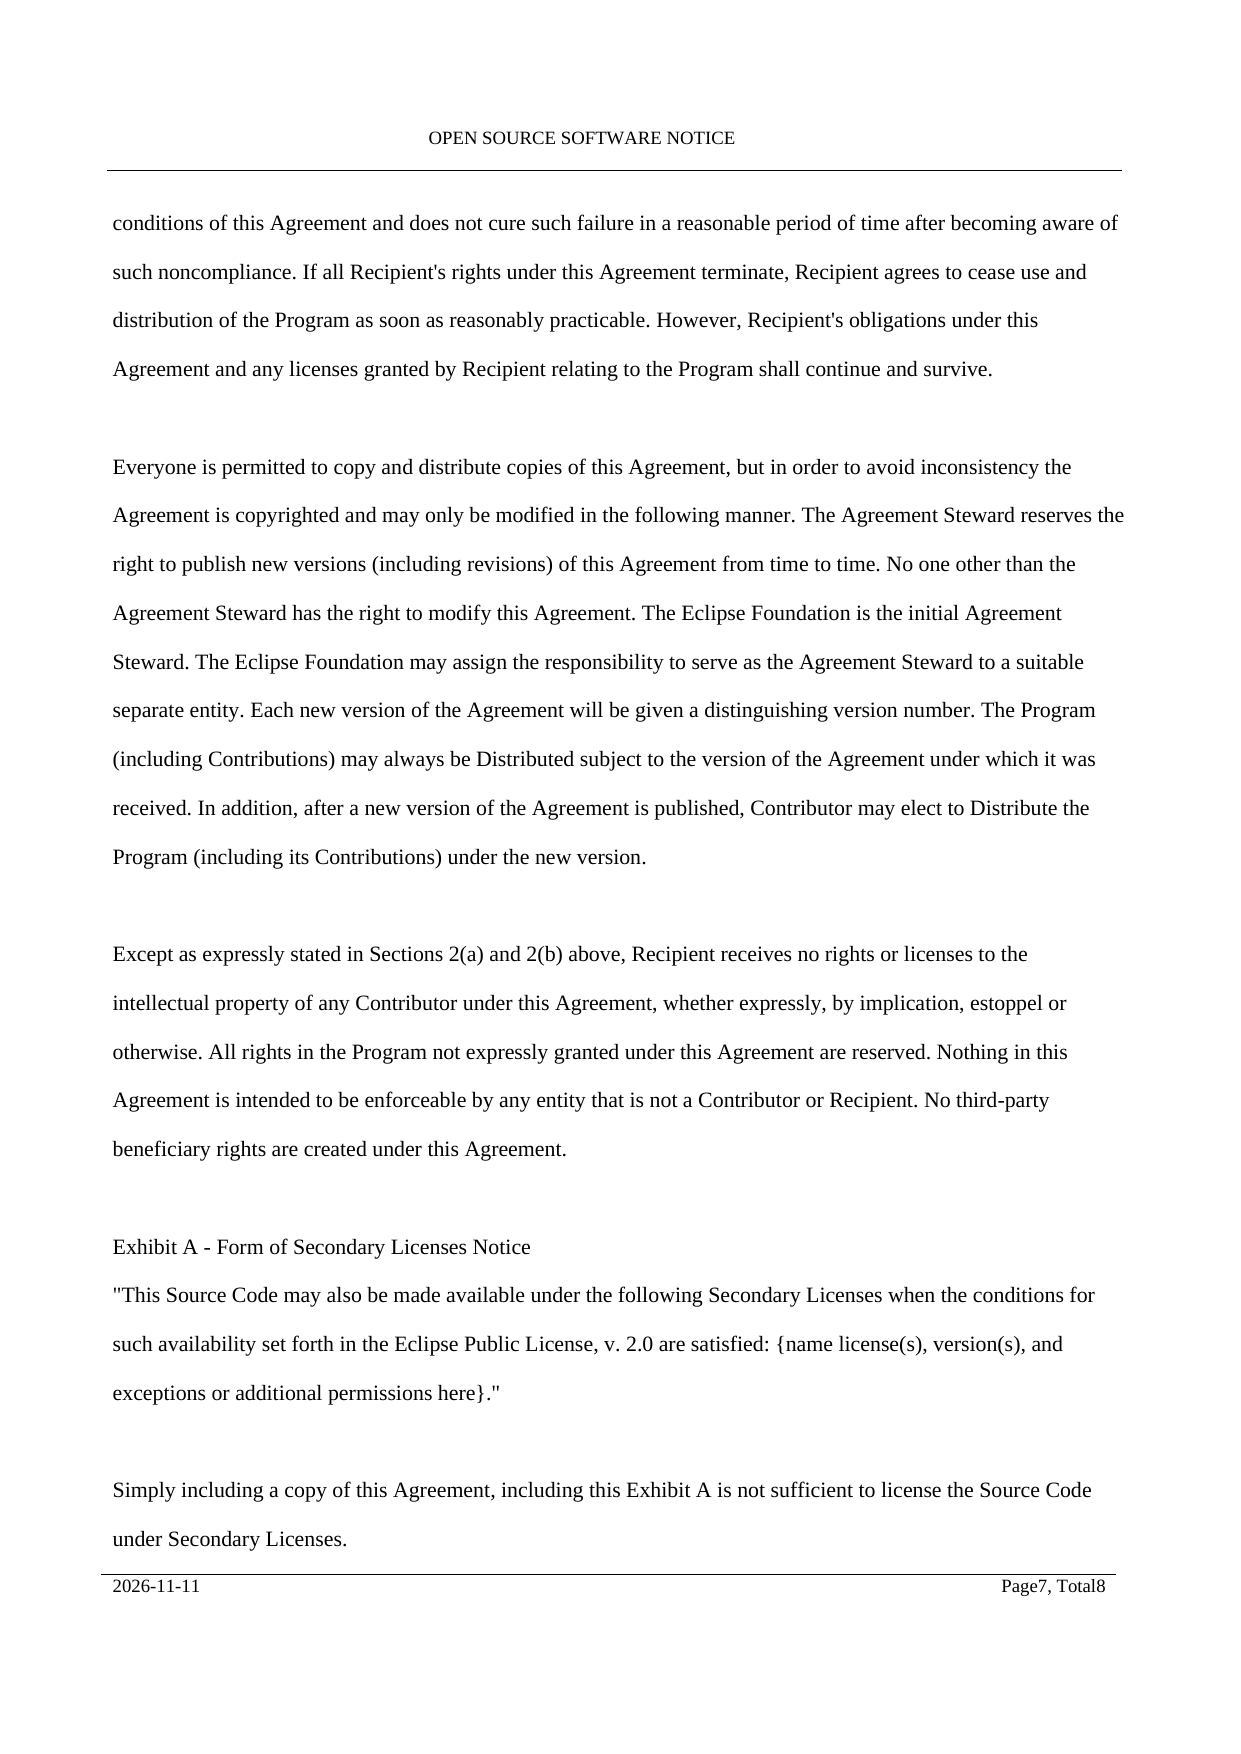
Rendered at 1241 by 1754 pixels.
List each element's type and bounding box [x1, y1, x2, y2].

text [112, 206, 1128, 1555]
